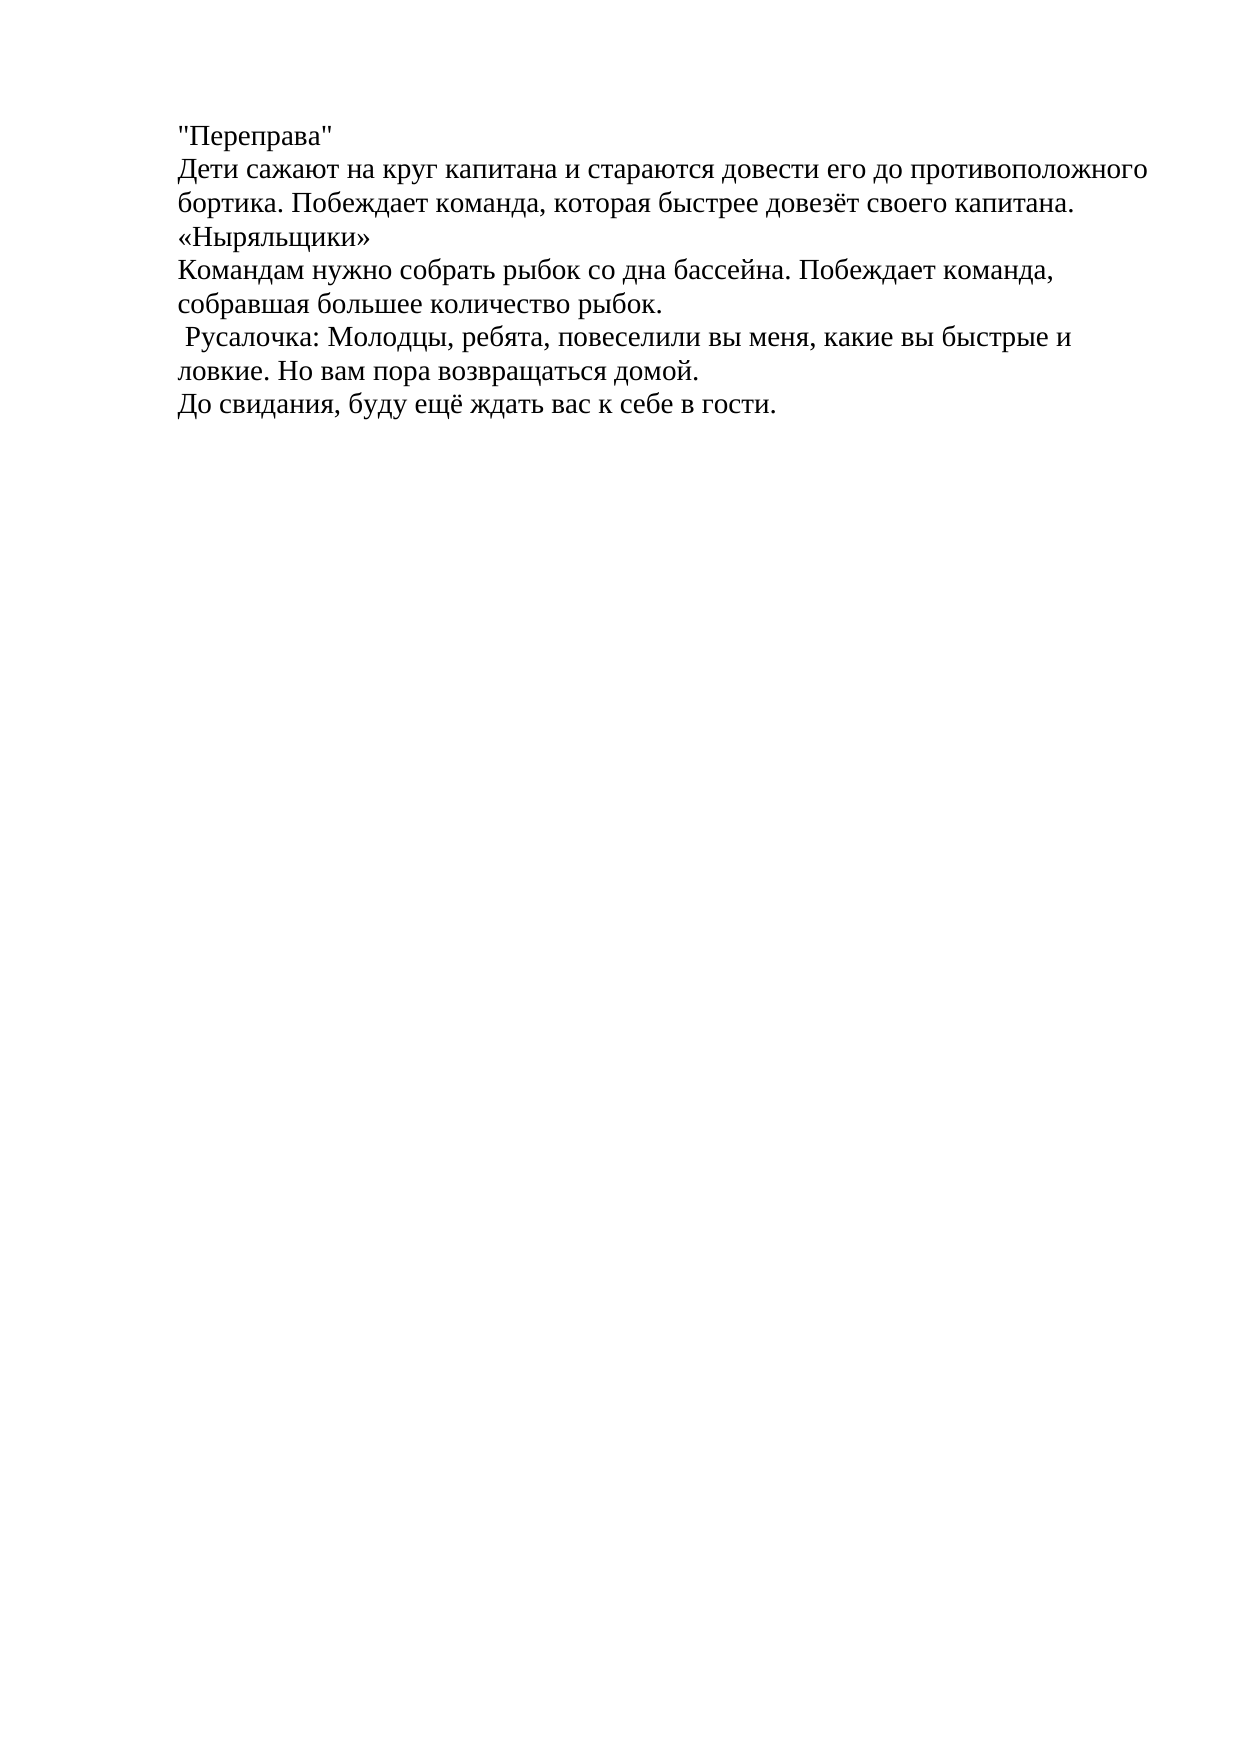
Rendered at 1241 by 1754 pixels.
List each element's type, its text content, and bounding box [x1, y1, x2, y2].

text «Ныряльщики» [177, 219, 1152, 252]
text "Переправа" [177, 118, 1152, 152]
text Дети сажают на круг капитана и стараются довести его до противоположного бортика. Побеждает команда, которая быстрее довезёт своего капитана. [177, 152, 1152, 219]
text Командам нужно собрать рыбок со дна бассейна. Побеждает команда, собравшая большее количество рыбок. [177, 252, 1152, 319]
text Русалочка: Молодцы, ребята, повеселили вы меня, какие вы быстрые и ловкие. Но вам пора возвращаться домой. [177, 319, 1152, 386]
text До свидания, буду ещё ждать вас к себе в гости. [177, 386, 1152, 420]
